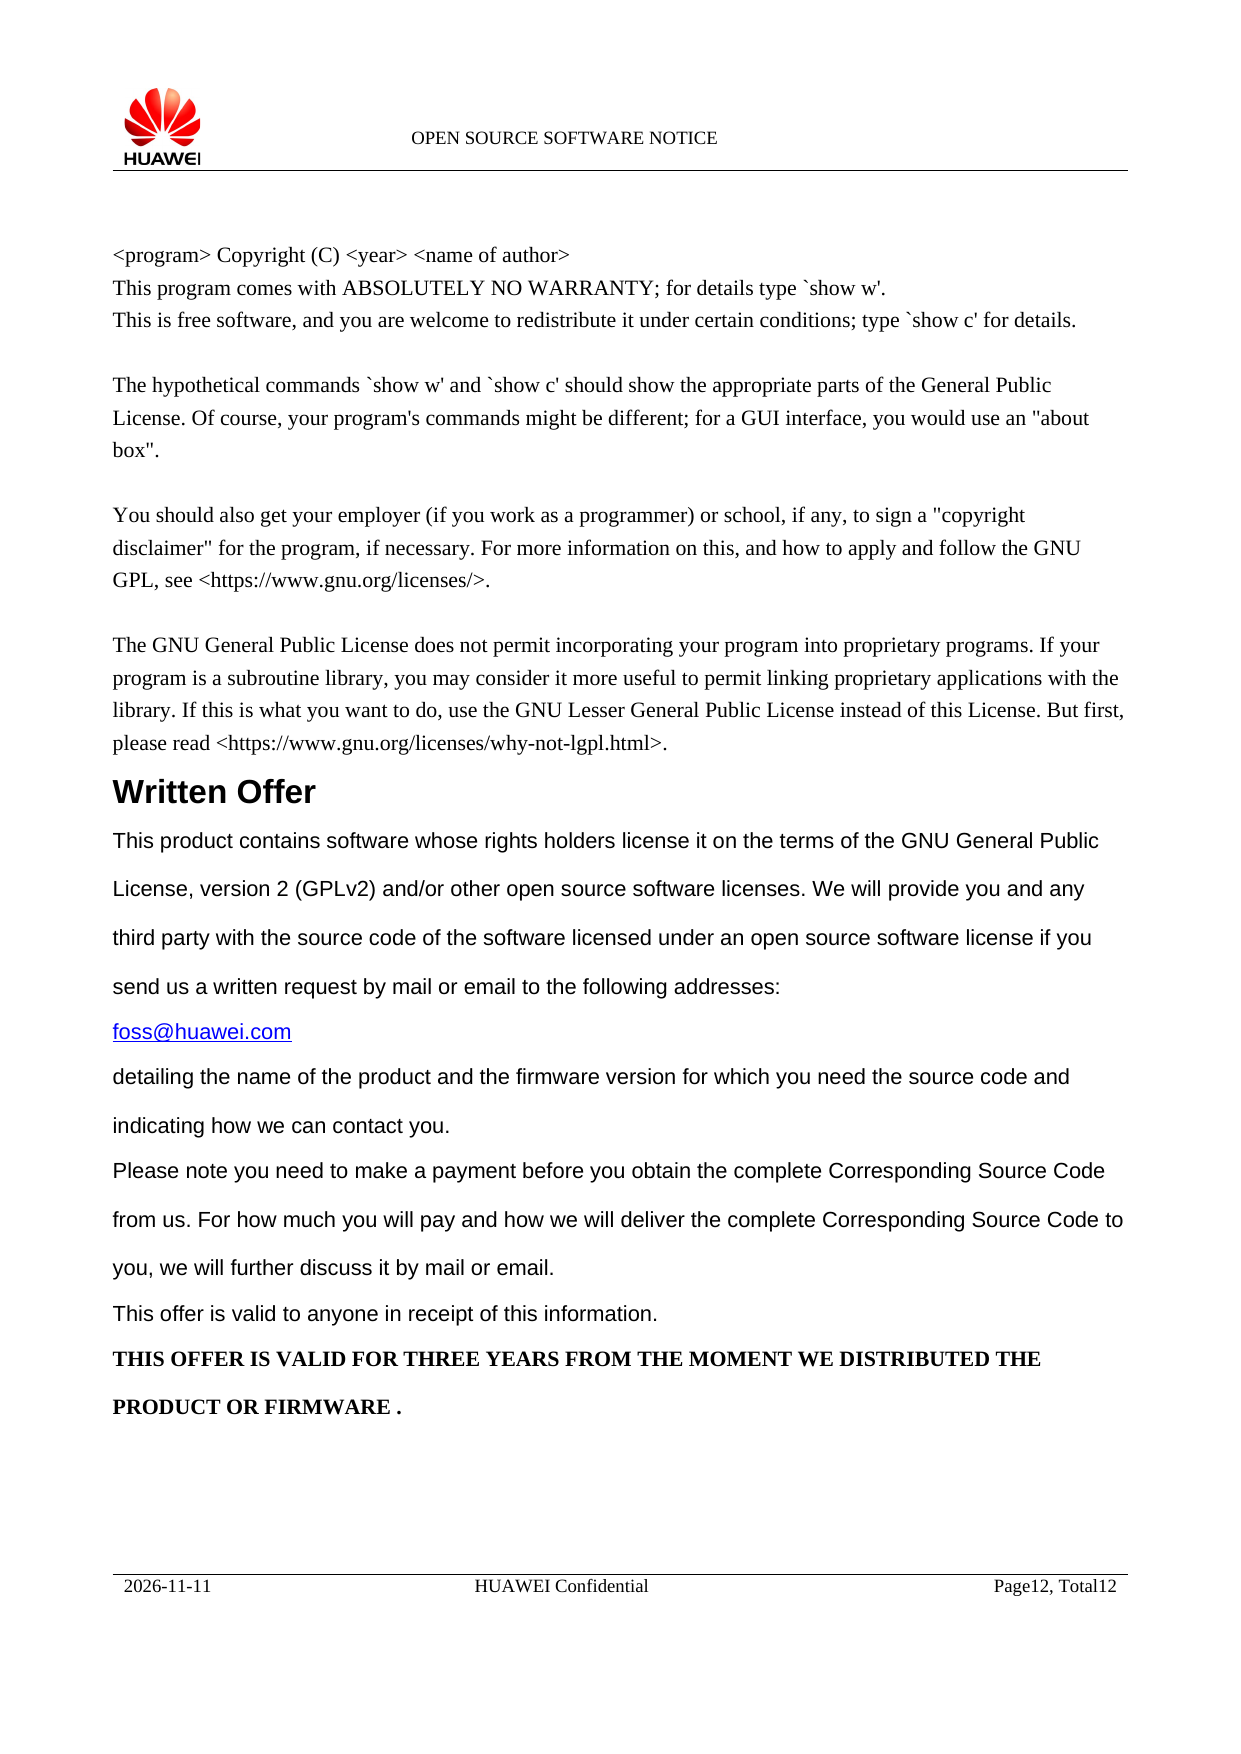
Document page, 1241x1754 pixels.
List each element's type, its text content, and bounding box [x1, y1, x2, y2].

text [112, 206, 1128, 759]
text Written Offer [112, 759, 1128, 824]
text foss@huawei.com [112, 1015, 1128, 1048]
text This offer is valid for three years from the moment we distributed the product or firmware . [112, 1342, 1128, 1423]
text detailing the name of the product and the firmware version for which you need the source code and indicating how we can contact you. [112, 1060, 1128, 1142]
text This product contains software whose rights holders license it on the terms of the GNU General Public License, version 2 (GPLv2) and/or other open source software licenses. We will provide you and any third party with the source code of the software licensed under an open source software license if you send us a written request by mail or email to the following addresses: [112, 824, 1128, 1003]
picture [124, 88, 201, 165]
text Please note you need to make a payment before you obtain the complete Corresponding Source Code from us. For how much you will pay and how we will deliver the complete Corresponding Source Code to you, we will further discuss it by mail or email. [112, 1154, 1128, 1284]
text This offer is valid to anyone in receipt of this information. [112, 1297, 1128, 1329]
